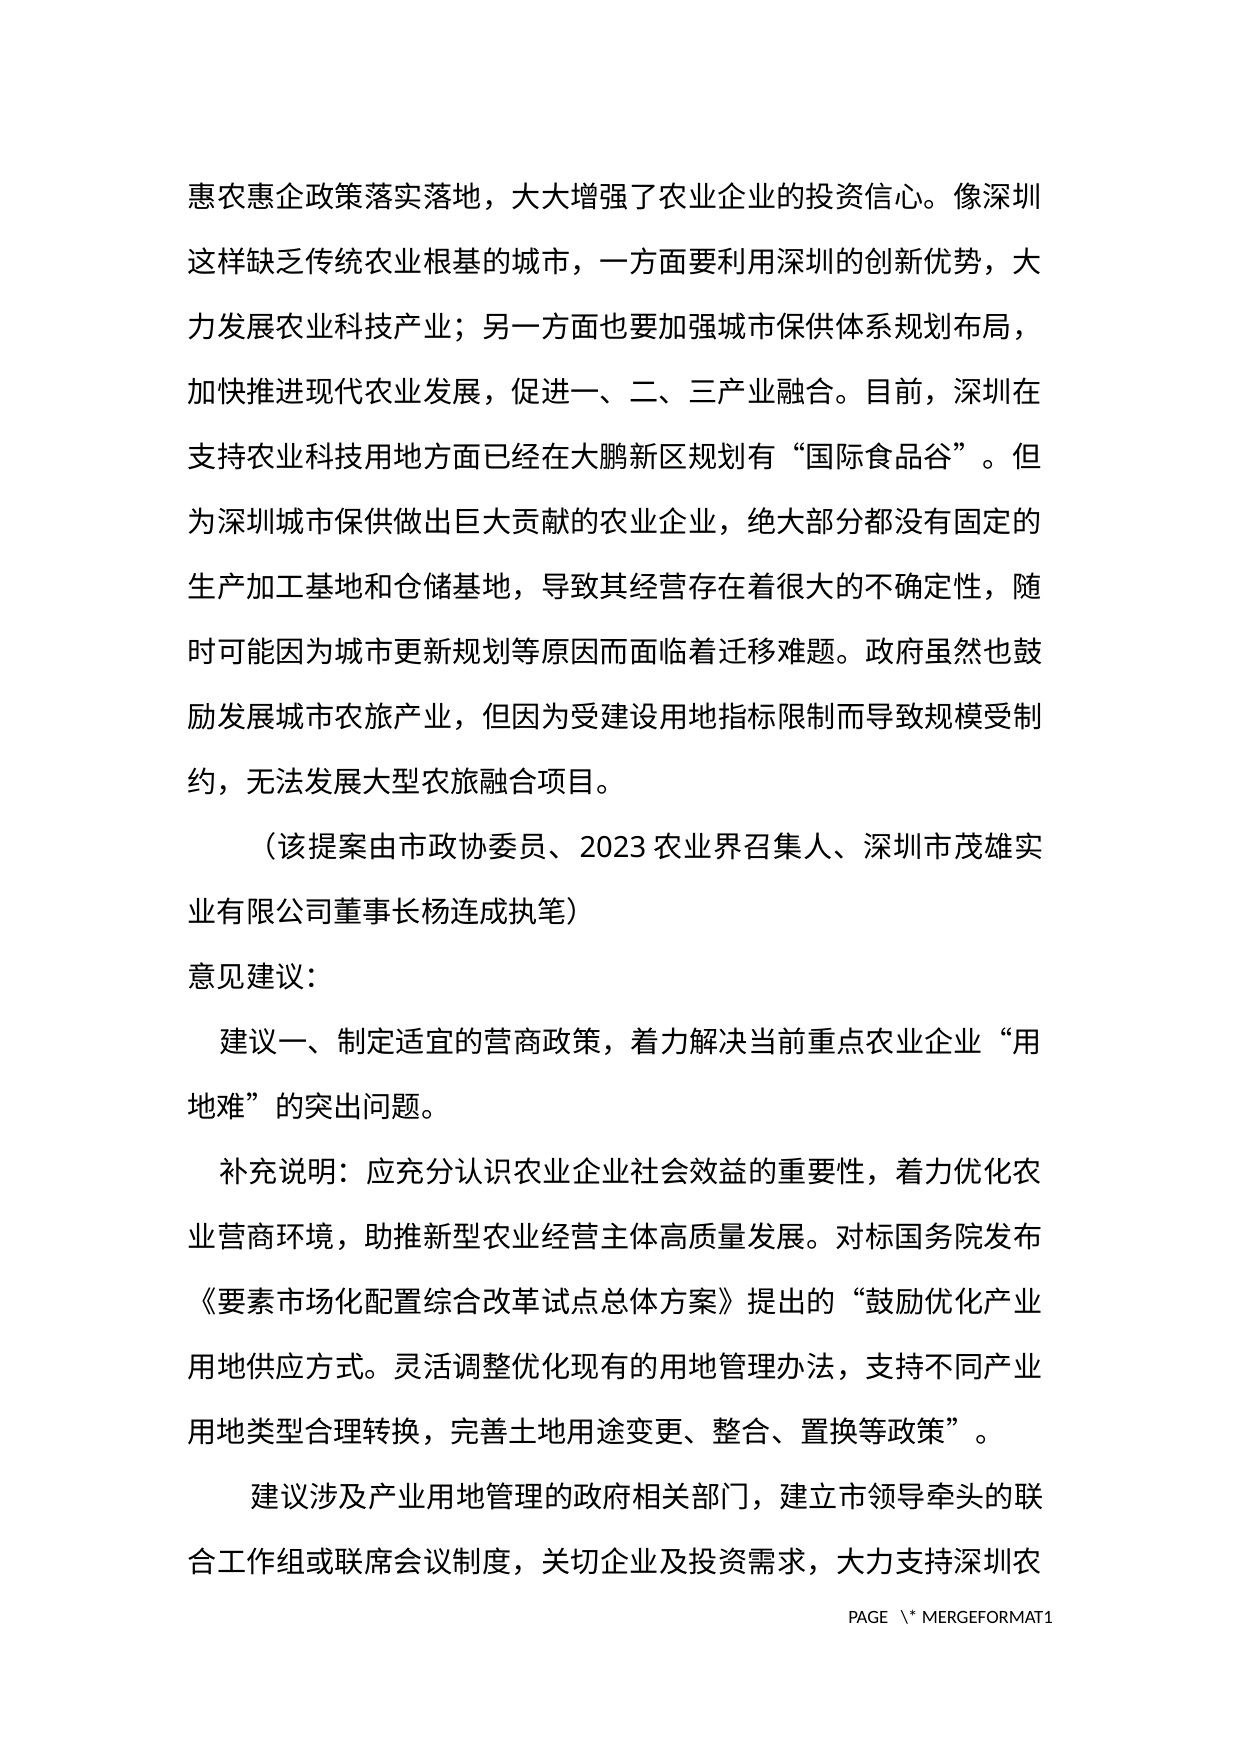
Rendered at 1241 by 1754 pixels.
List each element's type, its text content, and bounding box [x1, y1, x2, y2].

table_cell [188, 1007, 1044, 1592]
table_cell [188, 162, 1044, 942]
table_cell 意见建议： [188, 942, 1044, 1007]
